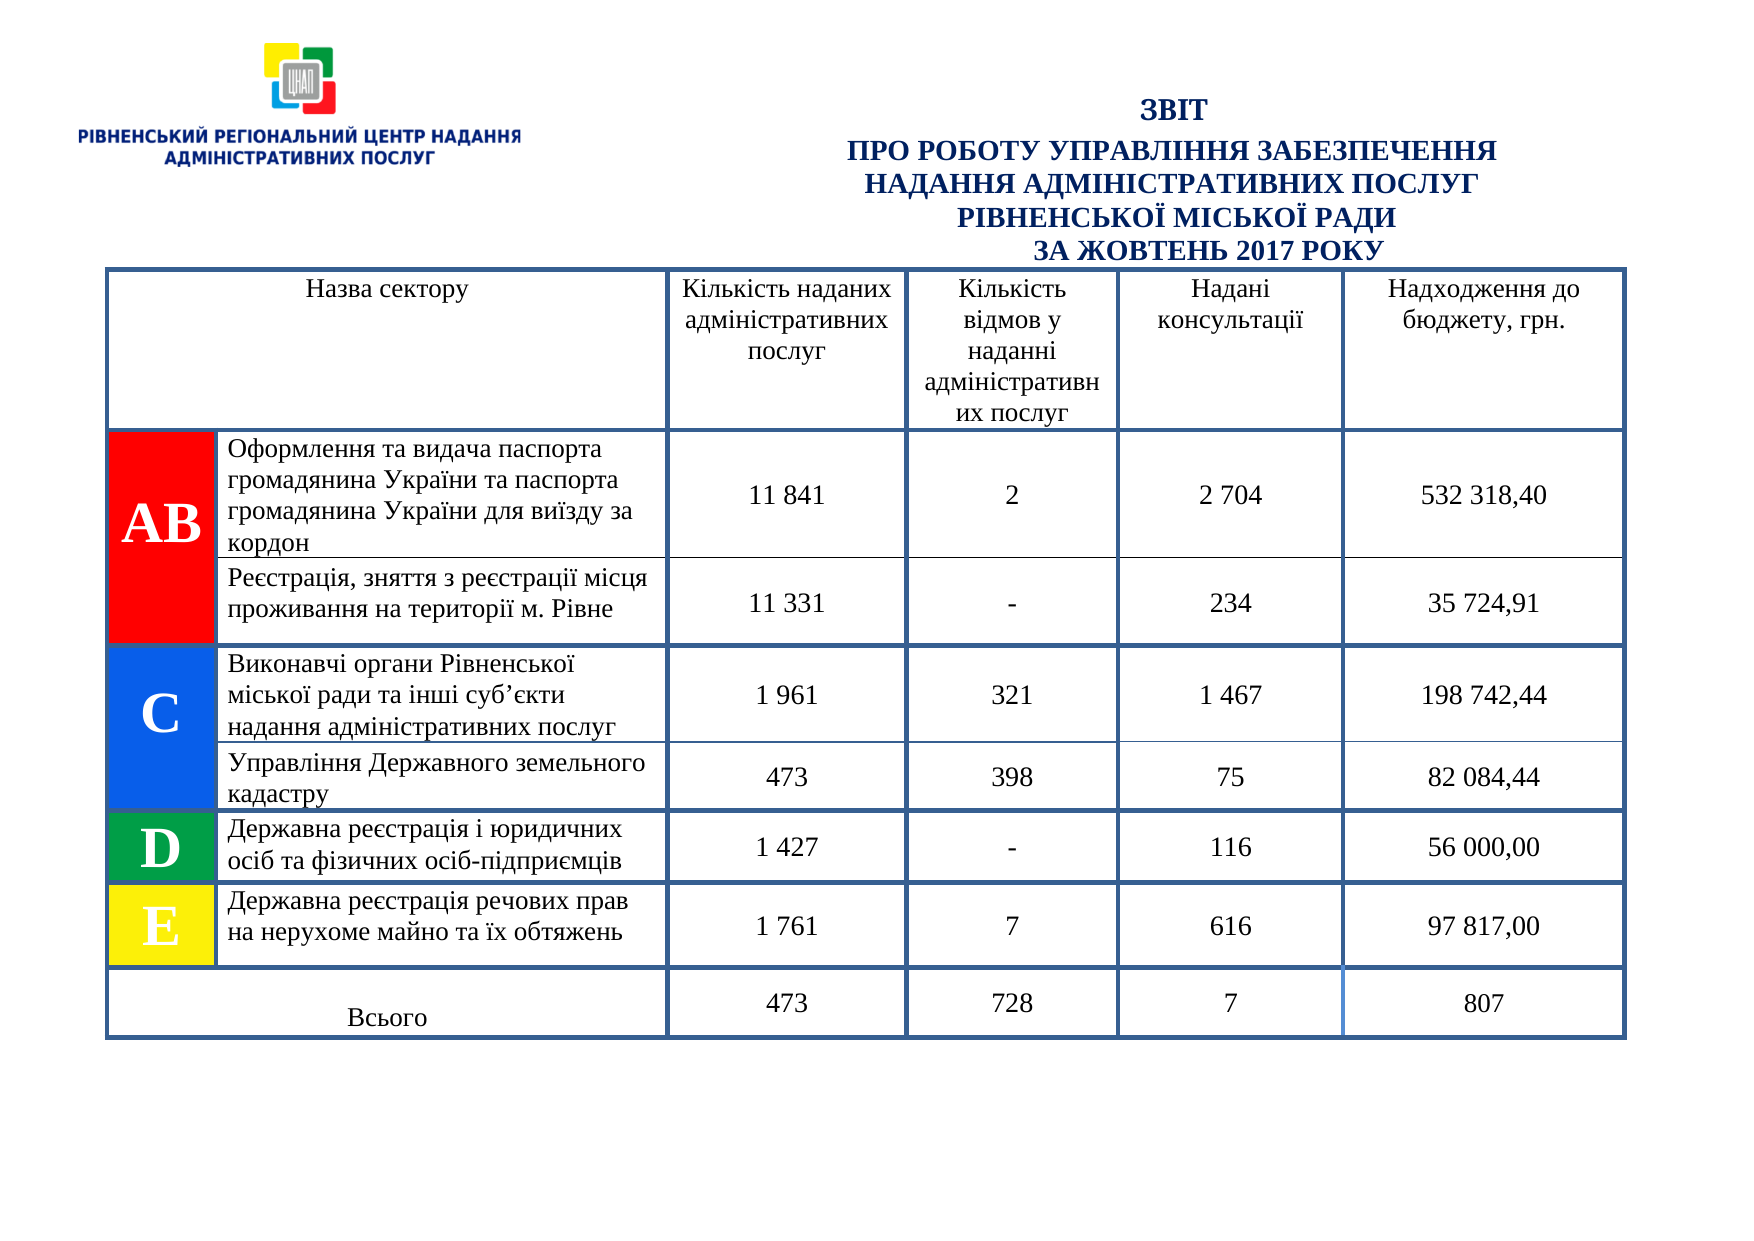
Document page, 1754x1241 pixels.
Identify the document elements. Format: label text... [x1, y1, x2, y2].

table_cell 28 794 [670, 970, 904, 1035]
table_cell 116 [1120, 813, 1341, 880]
table_cell 2 704 [1120, 432, 1341, 557]
table_cell 97 817,00 [1345, 885, 1622, 965]
table_cell 1 002 687,19 [1345, 970, 1622, 1035]
table_cell 11 841 [670, 432, 904, 557]
table_cell 198 742,44 [1345, 648, 1622, 741]
table_cell 75 [1120, 742, 1341, 808]
table_cell 35 724,91 [1345, 558, 1622, 643]
table_cell 1 761 [670, 885, 904, 965]
table_cell 11 331 [670, 558, 904, 643]
table_cell 5 212 [1120, 970, 1341, 1035]
table_cell 1 961 [670, 648, 904, 741]
table_cell 1 467 [1120, 648, 1341, 741]
table_cell 532 318,40 [1345, 432, 1622, 557]
table_header Назва сектору [109, 272, 665, 427]
table_cell - [909, 813, 1116, 880]
table_cell Державна реєстрація речових прав на нерухоме майно та їх обтяжень [218, 885, 665, 965]
table_cell 1 427 [670, 813, 904, 880]
picture [78, 43, 521, 167]
table_cell Управління Державного земельного кадастру [218, 743, 665, 808]
table_cell Оформлення та видача паспорта громадянина України та паспорта громадянина України для виїзду за кордон [218, 432, 665, 557]
table_cell 56 000,00 [1345, 813, 1622, 880]
table_cell Державна реєстрація і юридичних осіб та фізичних осіб-підприємців [218, 813, 665, 880]
table_cell 234 [1120, 558, 1341, 643]
table_header Кількість відмов у наданні адміністративних послуг [909, 272, 1116, 427]
table_cell АВ [109, 432, 214, 643]
table_cell Всього [109, 970, 665, 1035]
table_cell 7 [909, 885, 1116, 965]
table_cell Реєстрація, зняття з реєстрації місця проживання на території м. Рівне [218, 558, 665, 643]
table_cell Е [109, 885, 214, 965]
table_cell С [109, 648, 214, 808]
text РІВНЕНСЬКОЇ МІСЬКОЇ РАДИ [708, 200, 1636, 233]
table_cell 398 [909, 743, 1116, 808]
table_cell Виконавчі органи Рівненської міської ради та інші суб’єкти надання адміністративних послуг [218, 648, 665, 741]
table_cell 82 084,44 [1345, 742, 1622, 808]
table_cell 473 [670, 743, 904, 808]
text ПРО РОБОТУ УПРАВЛІННЯ ЗАБЕЗПЕЧЕННЯ [634, 133, 1636, 166]
table_header Надходження до бюджету, грн. [1345, 272, 1622, 427]
table_cell - [909, 558, 1116, 643]
table_header Надані консультації [1120, 272, 1341, 427]
text ЗА ЖОВТЕНЬ 2017 РОКУ [708, 233, 1636, 267]
table_cell 728 [909, 970, 1116, 1035]
subtitle ЗВІТ [521, 94, 1636, 128]
table_cell D [109, 813, 214, 880]
text НАДАННЯ АДМІНІСТРАТИВНИХ ПОСЛУГ [634, 166, 1636, 200]
table_header Кількість наданих адміністративних послуг [670, 272, 904, 427]
table_cell 321 [909, 648, 1116, 741]
table_cell 2 [909, 432, 1116, 557]
table_cell 616 [1120, 885, 1341, 965]
